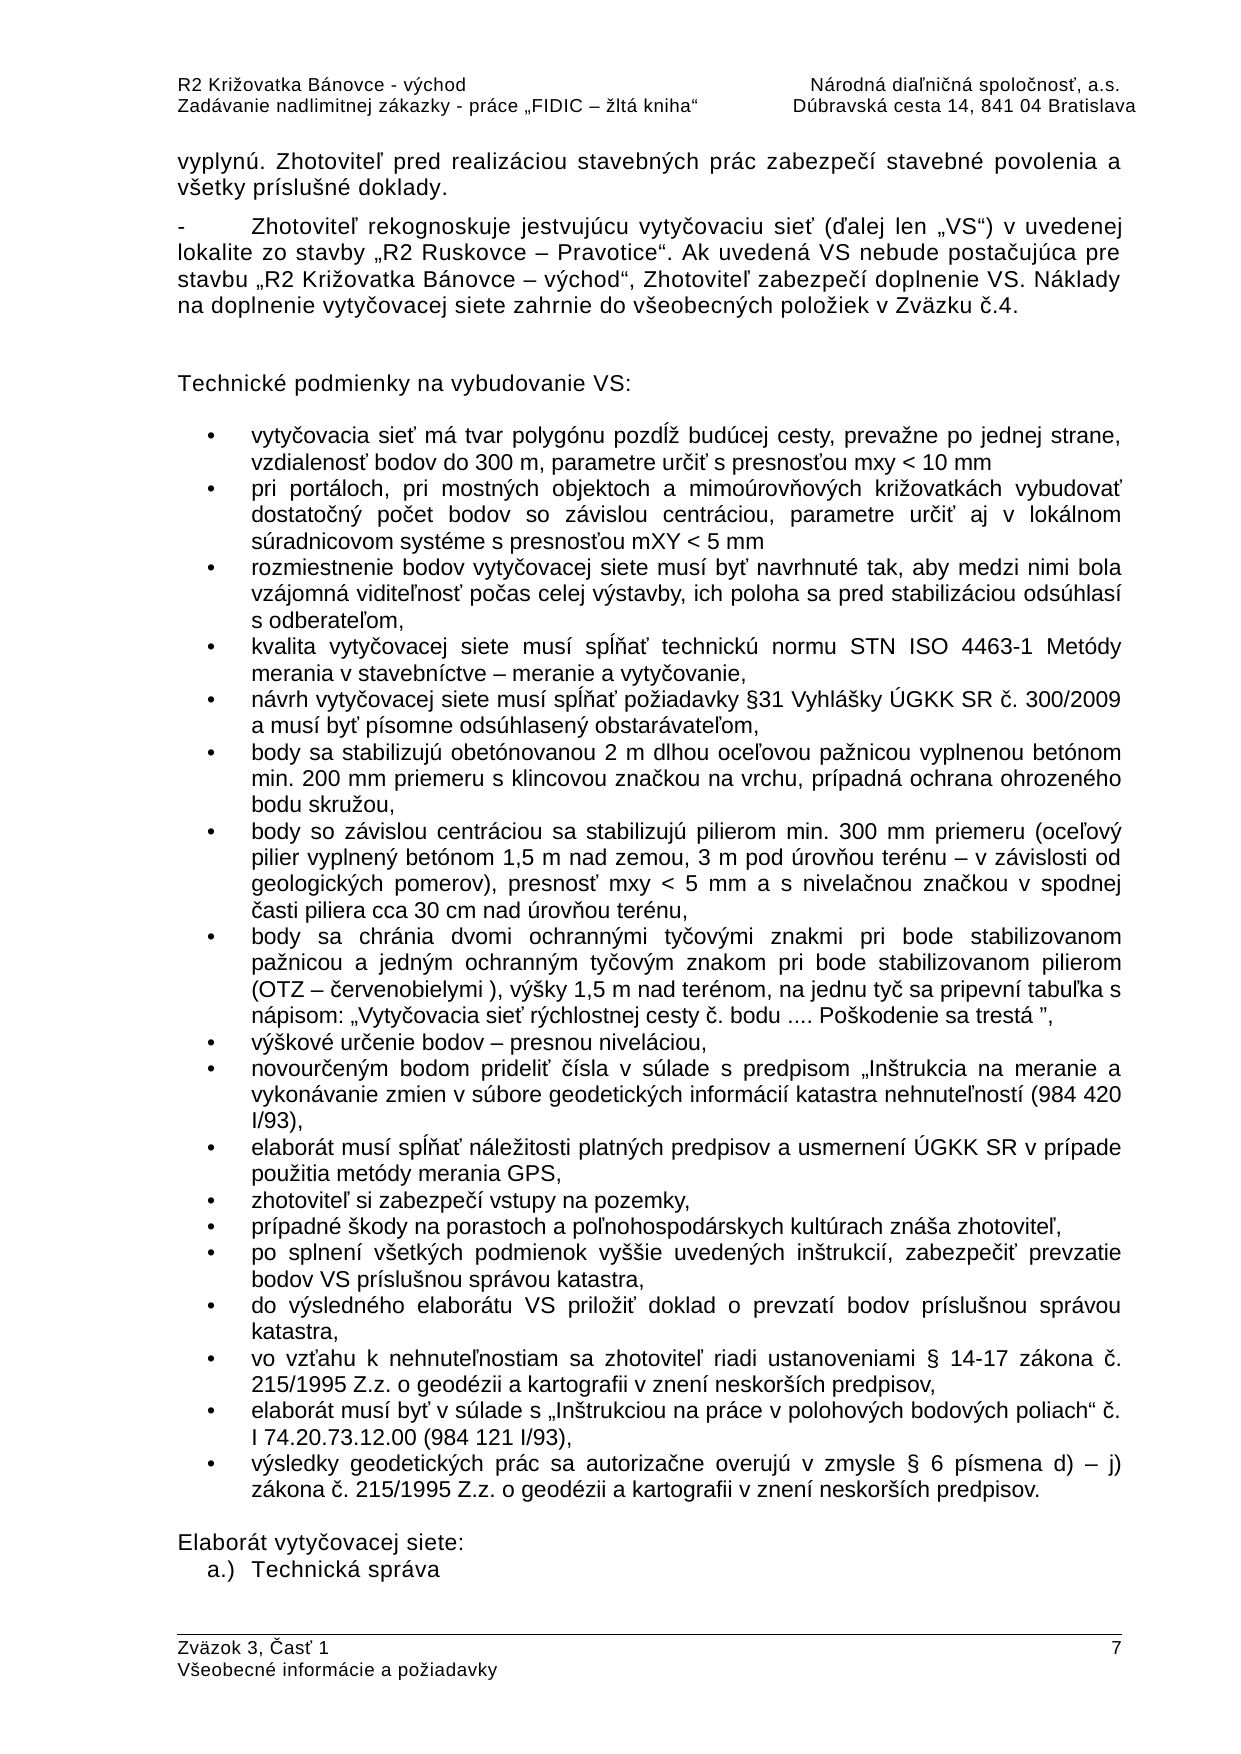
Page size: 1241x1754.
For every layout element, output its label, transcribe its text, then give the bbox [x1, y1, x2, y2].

list prípadné škody na porastoch a poľnohospodárskych kultúrach znáša zhotoviteľ, [207, 1213, 1122, 1239]
list rozmiestnenie bodov vytyčovacej siete musí byť navrhnuté tak, aby medzi nimi bola vzájomná viditeľnosť počas celej výstavby, ich poloha sa pred stabilizáciou odsúhlasí s odberateľom, [207, 554, 1122, 633]
text Technické podmienky na vybudovanie VS: [177, 369, 1122, 396]
list do výsledného elaborátu VS priložiť doklad o prevzatí bodov príslušnou správou katastra, [207, 1292, 1122, 1345]
text a.) Technická správa [207, 1556, 1122, 1582]
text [177, 148, 1122, 200]
list vytyčovacia sieť má tvar polygónu pozdĺž budúcej cesty, prevažne po jednej strane, vzdialenosť bodov do 300 m, parametre určiť s presnosťou mxy < 10 mm [207, 422, 1122, 475]
list pri portáloch, pri mostných objektoch a mimoúrovňových križovatkách vybudovať dostatočný počet bodov so závislou centráciou, parametre určiť aj v lokálnom súradnicovom systéme s presnosťou mXY < 5 mm [207, 475, 1122, 554]
list body so závislou centráciou sa stabilizujú pilierom min. 300 mm priemeru (oceľový pilier vyplnený betónom 1,5 m nad zemou, 3 m pod úrovňou terénu – v závislosti od geologických pomerov), presnosť mxy < 5 mm a s nivelačnou značkou v spodnej časti piliera cca 30 cm nad úrovňou terénu, [207, 818, 1122, 923]
list po splnení všetkých podmienok vyššie uvedených inštrukcií, zabezpečiť prevzatie bodov VS príslušnou správou katastra, [207, 1239, 1122, 1292]
list výsledky geodetických prác sa autorizačne overujú v zmysle § 6 písmena d) – j) zákona č. 215/1995 Z.z. o geodézii a kartografii v znení neskorších predpisov. [207, 1450, 1122, 1503]
list body sa stabilizujú obetónovanou 2 m dlhou oceľovou pažnicou vyplnenou betónom min. 200 mm priemeru s klincovou značkou na vrchu, prípadná ochrana ohrozeného bodu skružou, [207, 738, 1122, 818]
text Elaborát vytyčovacej siete: [177, 1529, 1122, 1556]
list elaborát musí byť v súlade s „Inštrukciou na práce v polohových bodových poliach“ č. I 74.20.73.12.00 (984 121 I/93), [207, 1397, 1122, 1450]
list kvalita vytyčovacej siete musí spĺňať technickú normu STN ISO 4463-1 Metódy merania v stavebníctve – meranie a vytyčovanie, [207, 633, 1122, 686]
list zhotoviteľ si zabezpečí vstupy na pozemky, [207, 1187, 1122, 1213]
list návrh vytyčovacej siete musí spĺňať požiadavky §31 Vyhlášky ÚGKK SR č. 300/2009 a musí byť písomne odsúhlasený obstarávateľom, [207, 686, 1122, 738]
list vo vzťahu k nehnuteľnostiam sa zhotoviteľ riadi ustanoveniami § 14-17 zákona č. 215/1995 Z.z. o geodézii a kartografii v znení neskorších predpisov, [207, 1345, 1122, 1397]
text - Zhotoviteľ rekognoskuje jestvujúcu vytyčovaciu sieť (ďalej len „VS“) v uvedenej lokalite zo stavby „R2 Ruskovce – Pravotice“. Ak uvedená VS nebude postačujúca pre stavbu „R2 Križovatka Bánovce – východ“, Zhotoviteľ zabezpečí doplnenie VS. Náklady na doplnenie vytyčovacej siete zahrnie do všeobecných položiek v Zväzku č.4. [177, 213, 1122, 318]
list body sa chránia dvomi ochrannými tyčovými znakmi pri bode stabilizovanom pažnicou a jedným ochranným tyčovým znakom pri bode stabilizovanom pilierom (OTZ – červenobielymi ), výšky 1,5 m nad terénom, na jednu tyč sa pripevní tabuľka s nápisom: „Vytyčovacia sieť rýchlostnej cesty č. bodu .... Poškodenie sa trestá ”, [207, 923, 1122, 1028]
list výškové určenie bodov – presnou niveláciou, [207, 1028, 1122, 1055]
list elaborát musí spĺňať náležitosti platných predpisov a usmernení ÚGKK SR v prípade použitia metódy merania GPS, [207, 1134, 1122, 1187]
list novourčeným bodom prideliť čísla v súlade s predpisom „Inštrukcia na meranie a vykonávanie zmien v súbore geodetických informácií katastra nehnuteľností (984 420 I/93), [207, 1055, 1122, 1134]
